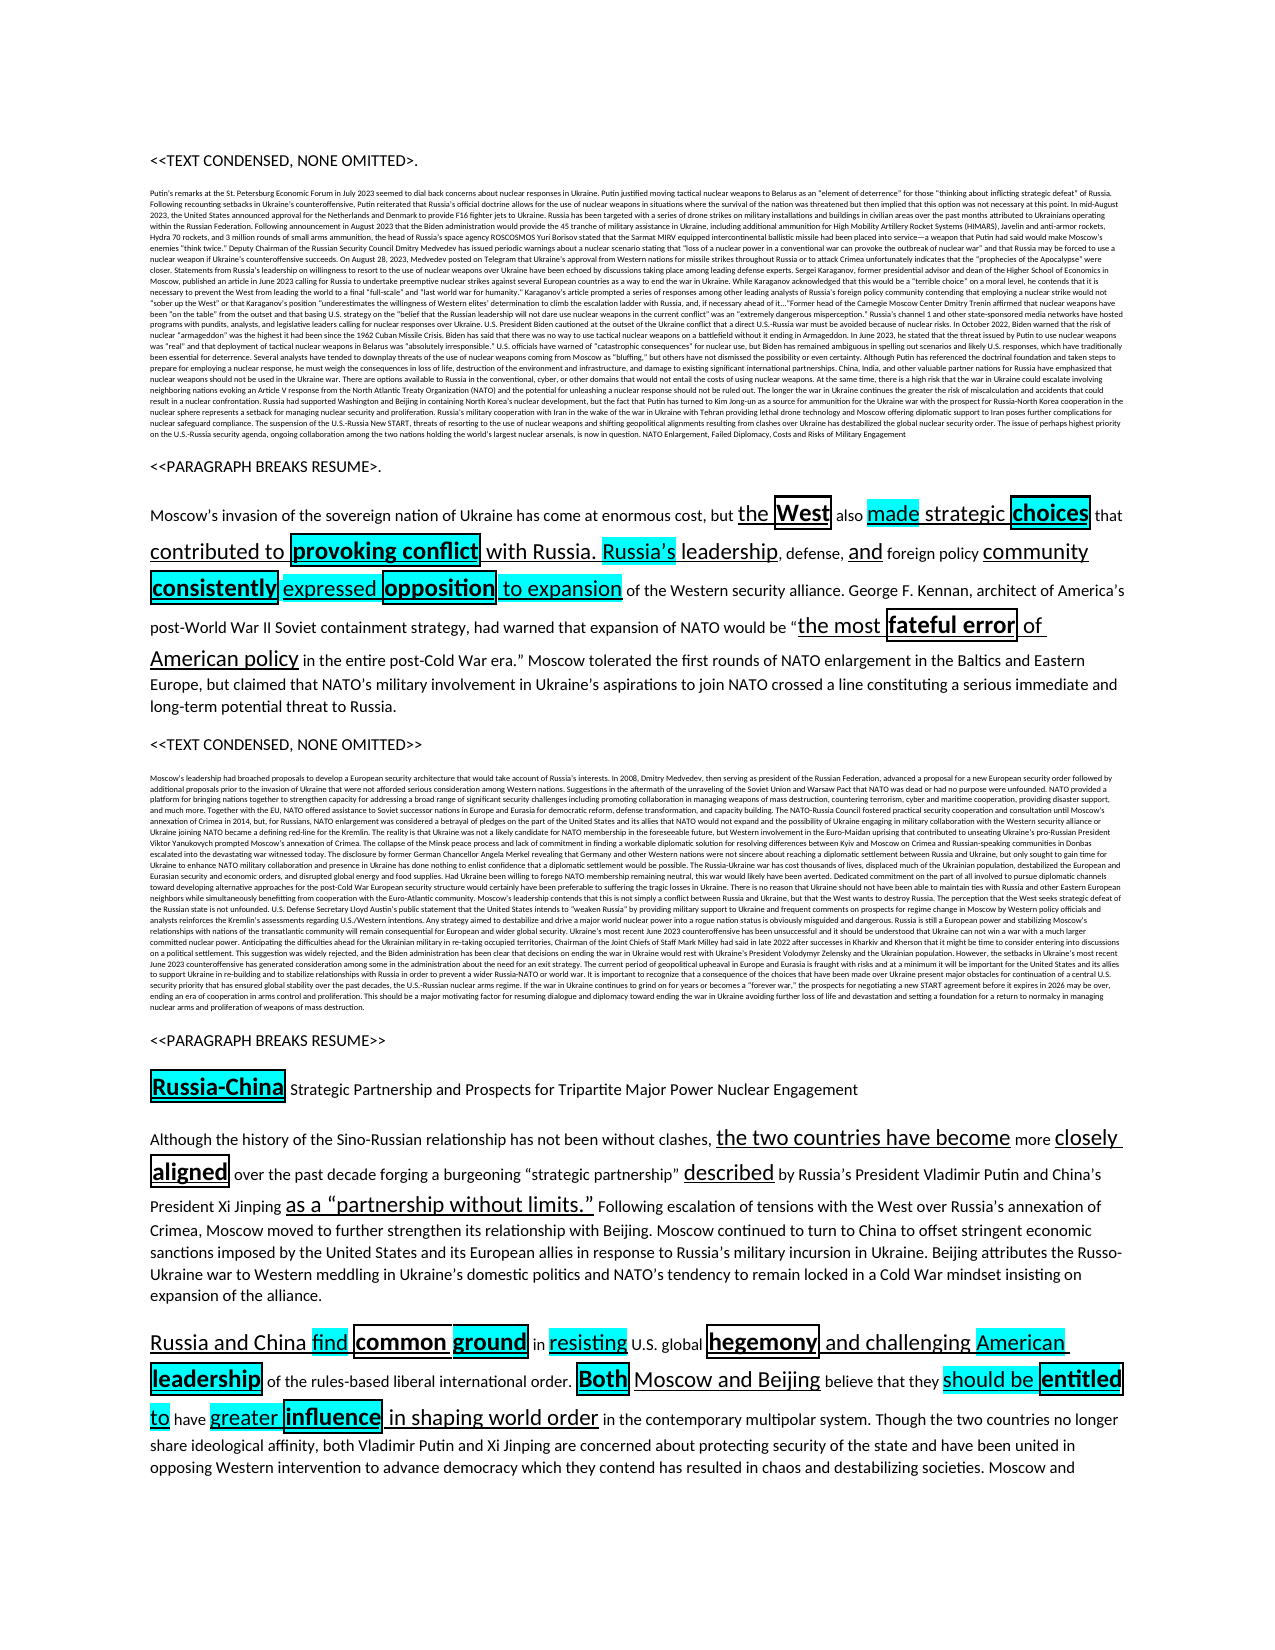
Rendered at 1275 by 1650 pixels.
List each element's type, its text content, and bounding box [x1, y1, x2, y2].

text Although the history of the Sino-Russian relationship has not been without clashes, the two countries have become more closely aligned over the past decade forging a burgeoning “strategic partnership” described by Russia’s President Vladimir Putin and China’s President Xi Jinping as a “partnership without limits.” Following escalation of tensions with the West over Russia’s annexation of Crimea, Moscow moved to further strengthen its relationship with Beijing. Moscow continued to turn to China to offset stringent economic sanctions imposed by the United States and its European allies in response to Russia’s military incursion in Ukraine. Beijing attributes the Russo-Ukraine war to Western meddling in Ukraine’s domestic politics and NATO’s tendency to remain locked in a Cold War mindset insisting on expansion of the alliance. [150, 1123, 1125, 1306]
text <<PARAGRAPH BREAKS RESUME>> [150, 1030, 1125, 1051]
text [150, 1324, 1125, 1477]
text Moscow’s invasion of the sovereign nation of Ukraine has come at enormous cost, but the West also made strategic choices that contributed to provoking conflict with Russia. Russia’s leadership, defense, and foreign policy community consistently expressed opposition to expansion of the Western security alliance. George F. Kennan, architect of America’s post-World War II Soviet containment strategy, had warned that expansion of NATO would be “the most fateful error of American policy in the entire post-Cold War era.” Moscow tolerated the first rounds of NATO enlargement in the Baltics and Eastern Europe, but claimed that NATO’s military involvement in Ukraine’s aspirations to join NATO crossed a line constituting a serious immediate and long-term potential threat to Russia. [150, 495, 1125, 716]
text Russia-China Strategic Partnership and Prospects for Tripartite Major Power Nuclear Engagement [286, 1069, 1125, 1103]
text <<TEXT CONDENSED, NONE OMITTED>> [150, 734, 1125, 755]
text <<TEXT CONDENSED, NONE OMITTED>. [150, 150, 1125, 170]
text <<PARAGRAPH BREAKS RESUME>. [150, 457, 1125, 477]
